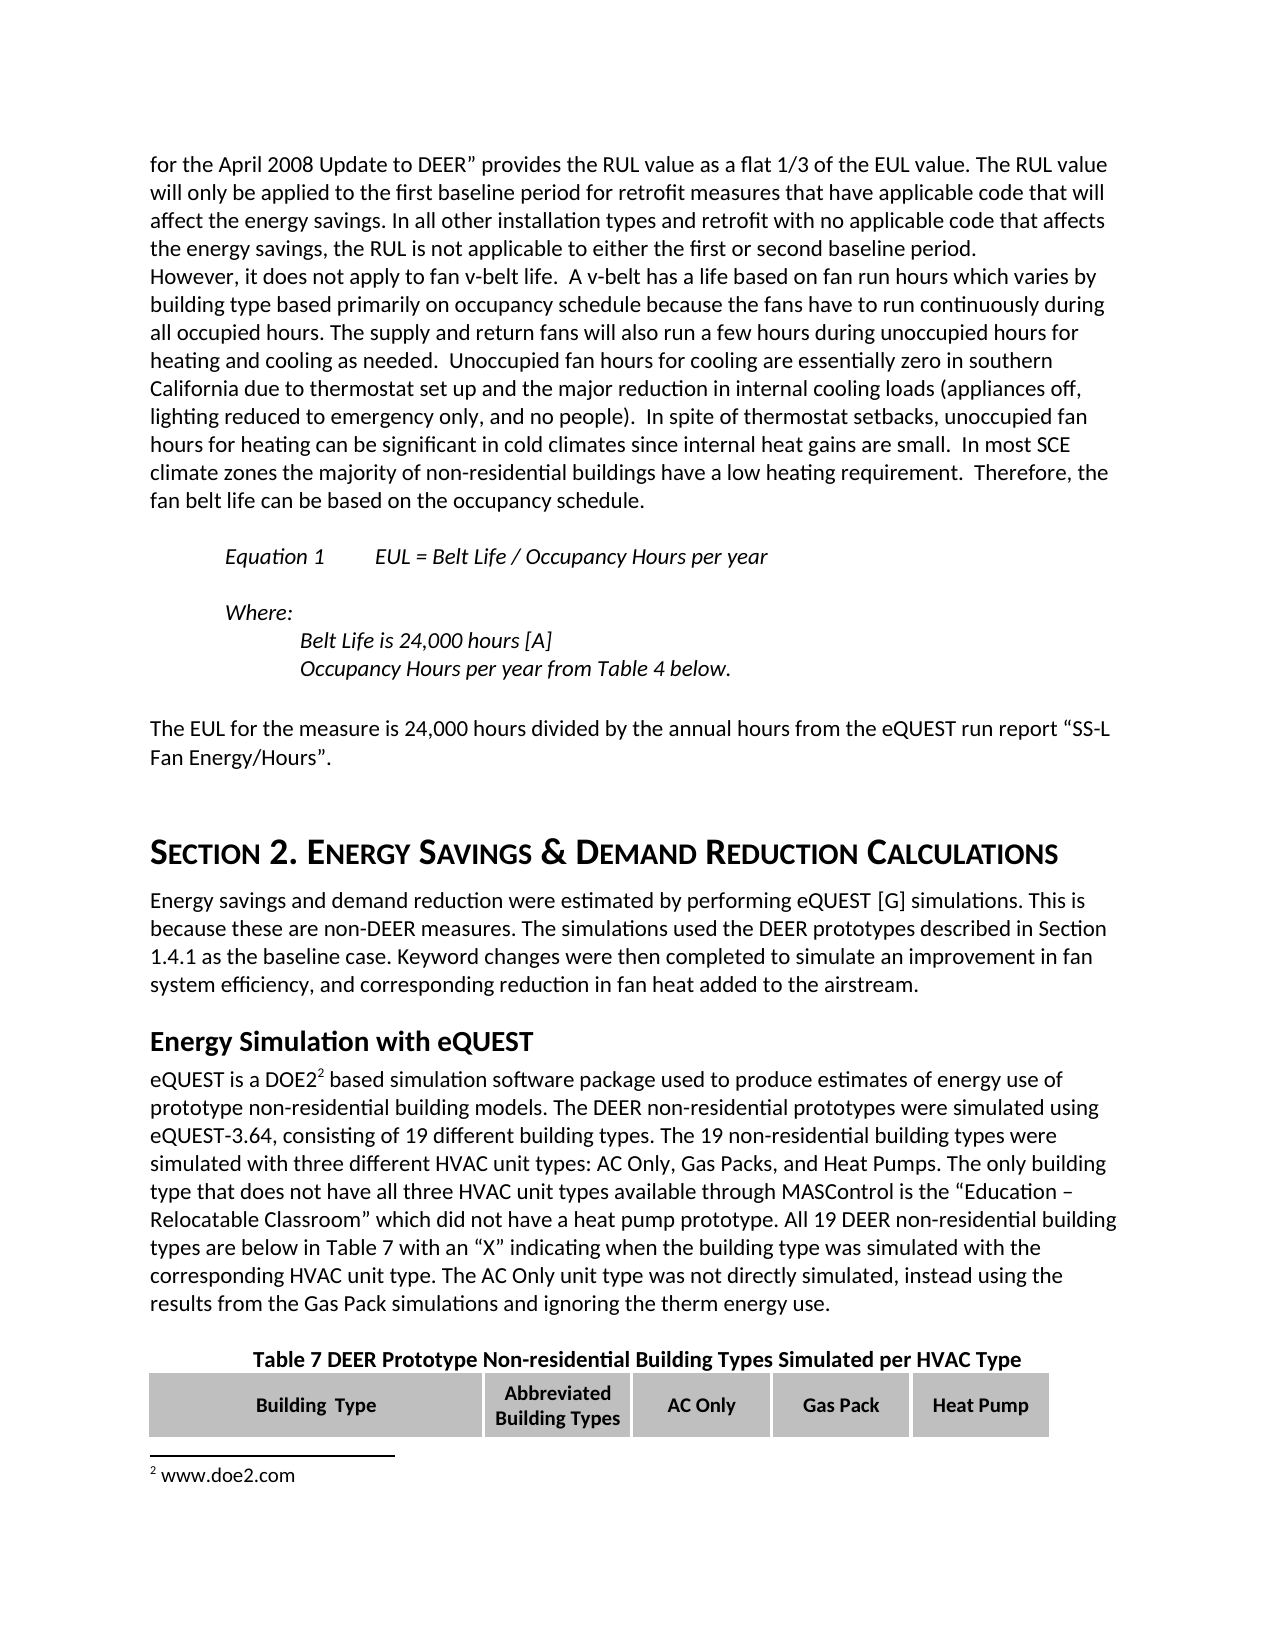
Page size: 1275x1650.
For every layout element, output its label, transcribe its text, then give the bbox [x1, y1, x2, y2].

text Where: [150, 598, 1125, 626]
text However, it does not apply to fan v-belt life. A v-belt has a life based on fan run hours which varies by building type based primarily on occupancy schedule because the fans have to run continuously during all occupied hours. The supply and return fans will also run a few hours during unoccupied hours for heating and cooling as needed. Unoccupied fan hours for cooling are essentially zero in southern California due to thermostat set up and the major reduction in internal cooling loads (appliances off, lighting reduced to emergency only, and no people). In spite of thermostat setbacks, unoccupied fan hours for heating can be significant in cold climates since internal heat gains are small. In most SCE climate zones the majority of non-residential buildings have a low heating requirement. Therefore, the fan belt life can be based on the occupancy schedule. [150, 262, 1125, 514]
table_header Heat Pump [913, 1373, 1049, 1437]
text The EUL for the measure is 24,000 hours divided by the annual hours from the eQUEST run report “SS-L Fan Energy/Hours”. [150, 714, 1125, 771]
text eQUEST is a DOE2 based simulation software package used to produce estimates of energy use of prototype non-residential building models. The DEER non-residential prototypes were simulated using eQUEST-3.64, consisting of 19 different building types. The 19 non-residential building types were simulated with three different HVAC unit types: AC Only, Gas Packs, and Heat Pumps. The only building type that does not have all three HVAC unit types available through MASControl is the “Education – Relocatable Classroom” which did not have a heat pump prototype. All 19 DEER non-residential building types are below in Table 7 with an “X” indicating when the building type was simulated with the corresponding HVAC unit type. The AC Only unit type was not directly simulated, instead using the results from the Gas Pack simulations and ignoring the therm energy use. [150, 1065, 1125, 1317]
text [150, 150, 1125, 262]
table_header AC Only [633, 1373, 770, 1437]
subtitle Section 2. Energy Savings & Demand Reduction Calculations [150, 828, 1125, 874]
text Occupancy Hours per year from Table 4 below. [150, 654, 1125, 682]
text Belt Life is 24,000 hours [A] [150, 626, 1125, 654]
table_header Abbreviated Building Types [485, 1373, 630, 1437]
text Equation 1 EUL = Belt Life / Occupancy Hours per year [150, 542, 1125, 570]
table_header Building Type [149, 1373, 482, 1437]
table_header Gas Pack [773, 1373, 909, 1437]
subtitle Energy Simulation with eQUEST [150, 1023, 1125, 1059]
text Energy savings and demand reduction were estimated by performing eQUEST [G] simulations. This is because these are non-DEER measures. The simulations used the DEER prototypes described in Section 1.4.1 as the baseline case. Keyword changes were then completed to simulate an improvement in fan system efficiency, and corresponding reduction in fan heat added to the airstream. [150, 886, 1125, 998]
